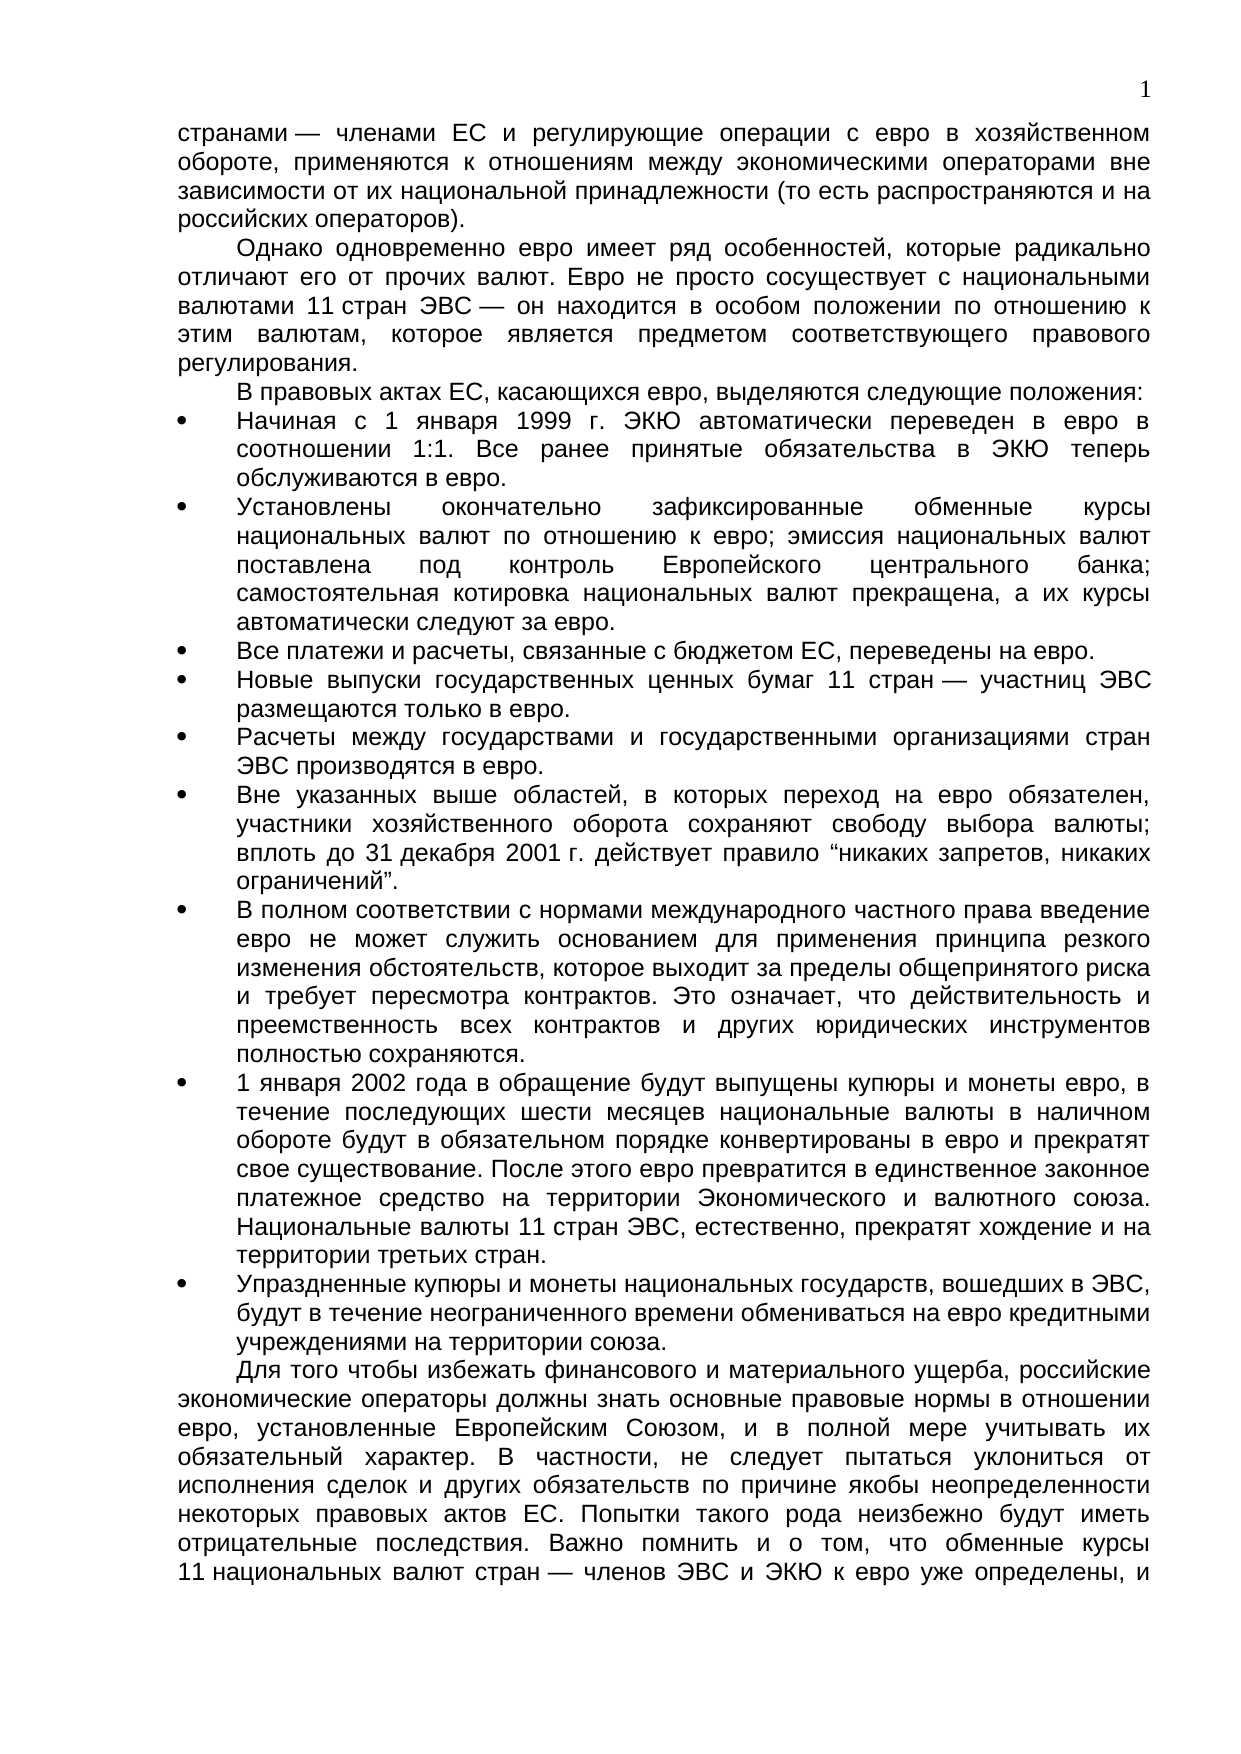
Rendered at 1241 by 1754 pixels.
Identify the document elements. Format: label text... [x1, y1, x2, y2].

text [177, 1355, 1152, 1585]
list Все платежи и расчеты, связанные с бюджетом ЕС, переведены на евро. [177, 636, 1152, 665]
list Вне указанных выше областей, в которых переход на евро обязателен, участники хозяйственного оборота сохраняют свободу выбора валюты; вплоть до 31 декабря 2001 г. действует правило “никаких запретов, никаких ограничений”. [177, 780, 1152, 895]
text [177, 118, 1152, 233]
list Однако одновременно евро имеет ряд особенностей, которые радикально отличают его от прочих валют. Евро не просто сосуществует с национальными валютами 11 стран ЭВС — он находится в особом положении по отношению к этим валютам, которое является предметом соответствующего правового регулирования. [177, 233, 1152, 377]
list Начиная с 1 января 1999 г. ЭКЮ автоматически переведен в евро в соотношении 1:1. Все ранее принятые обязательства в ЭКЮ теперь обслуживаются в евро. [177, 406, 1152, 492]
list Упраздненные купюры и монеты национальных государств, вошедших в ЭВС, будут в течение неограниченного времени обмениваться на евро кредитными учреждениями на территории союза. [177, 1269, 1152, 1355]
list Установлены окончательно зафиксированные обменные курсы национальных валют по отношению к евро; эмиссия национальных валют поставлена под контроль Европейского центрального банка; самостоятельная котировка национальных валют прекращена, а их курсы автоматически следуют за евро. [177, 492, 1152, 636]
list 1 января 2002 года в обращение будут выпущены купюры и монеты евро, в течение последующих шести месяцев национальные валюты в наличном обороте будут в обязательном порядке конвертированы в евро и прекратят свое существование. После этого евро превратится в единственное законное платежное средство на территории Экономического и валютного союза. Национальные валюты 11 стран ЭВС, естественно, прекратят хождение и на территории третьих стран. [177, 1068, 1152, 1269]
list Новые выпуски государственных ценных бумаг 11 стран — участниц ЭВС размещаются только в евро. [177, 665, 1152, 722]
list Расчеты между государствами и государственными организациями стран ЭВС производятся в евро. [177, 722, 1152, 780]
list В полном соответствии с нормами международного частного права введение евро не может служить основанием для применения принципа резкого изменения обстоятельств, которое выходит за пределы общепринятого риска и требует пересмотра контрактов. Это означает, что действительность и преемственность всех контрактов и других юридических инструментов полностью сохраняются. [177, 895, 1152, 1068]
list В правовых актах ЕС, касающихся евро, выделяются следующие положения: [177, 377, 1152, 406]
